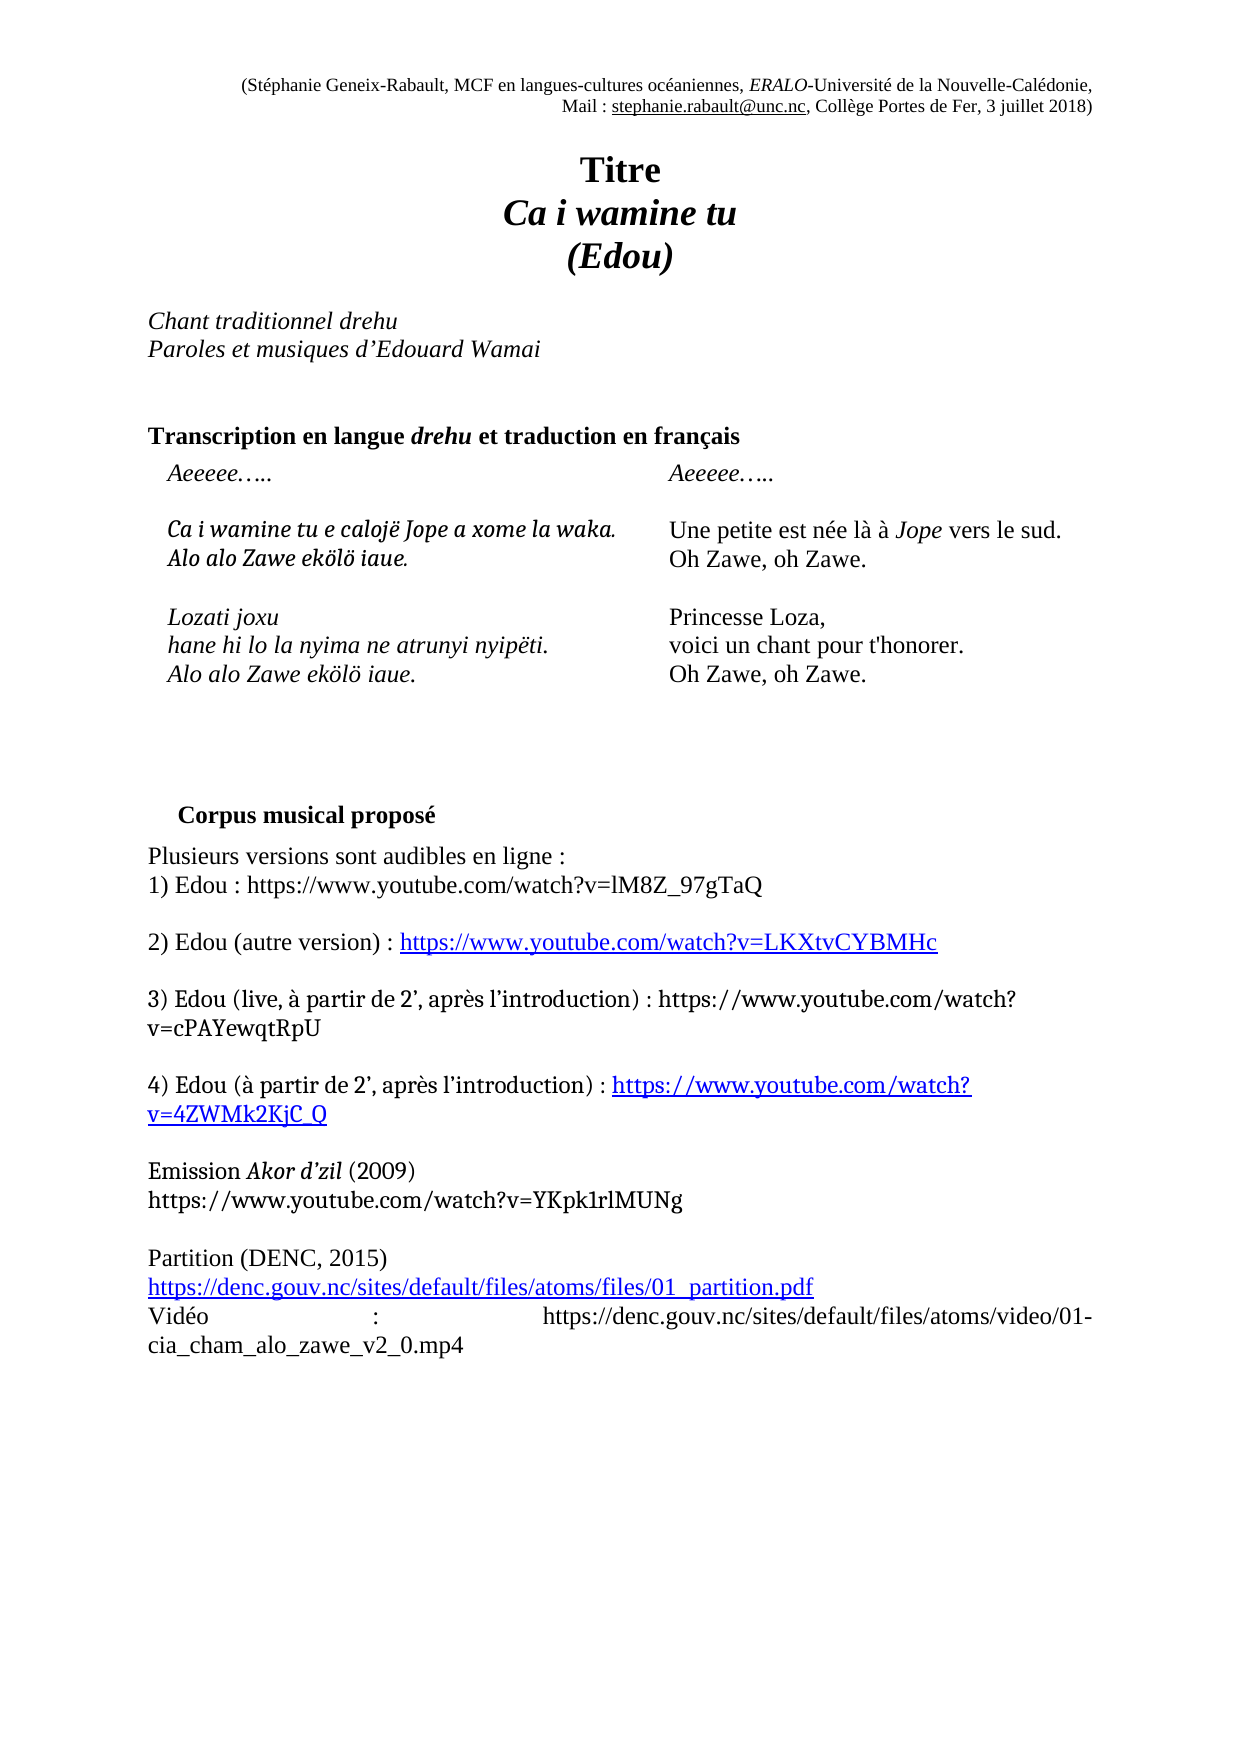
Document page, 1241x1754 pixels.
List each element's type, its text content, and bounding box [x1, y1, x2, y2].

text 1) Edou : https://www.youtube.com/watch?v=lM8Z_97gTaQ [148, 870, 1093, 898]
table_header Aeeeee….. Une petite est née là à Jope vers le sud. Oh Zawe, oh Zawe. Princesse Loza, voici un chant pour t'honorer. Oh Zawe, oh Zawe. [661, 450, 1103, 730]
text Partition (DENC, 2015) [148, 1243, 1093, 1272]
text Vidéo : https://denc.gouv.nc/sites/default/files/atoms/video/01-cia_cham_alo_zawe_v2_0.mp4 [148, 1301, 1093, 1358]
text 3) Edou (live, à partir de 2’, après l’introduction) : https://www.youtube.com/watch?v=cPAYewqtRpU [148, 985, 1093, 1042]
text 4) Edou (à partir de 2’, après l’introduction) : https://www.youtube.com/watch?v=4ZWMk2KjC_Q [148, 1071, 1093, 1128]
text Chant traditionnel drehu [148, 306, 1093, 334]
text (Edou) [148, 234, 1093, 277]
text Paroles et musiques d’Edouard Wamai [148, 334, 1093, 363]
text Ca i wamine tu [148, 191, 1093, 234]
text 2) Edou (autre version) : https://www.youtube.com/watch?v=LKXtvCYBMHc [148, 927, 1093, 956]
text Corpus musical proposé [148, 800, 1093, 828]
text https://www.youtube.com/watch?v=YKpk1rlMUNg [148, 1186, 1093, 1215]
table_header Aeeeee….. Ca i wamine tu e calojë Jope a xome la waka. Alo alo Zawe ekölö iaue. Lozati joxu hane hi lo la nyima ne atrunyi nyipëti. Alo alo Zawe ekölö iaue. [159, 450, 661, 730]
text Plusieurs versions sont audibles en ligne : [148, 841, 1093, 870]
text Emission Akor d’zil (2009) [148, 1157, 1093, 1186]
text https://denc.gouv.nc/sites/default/files/atoms/files/01_partition.pdf [148, 1272, 1093, 1301]
text Transcription en langue drehu et traduction en français [148, 421, 1093, 449]
text Titre [148, 148, 1093, 191]
